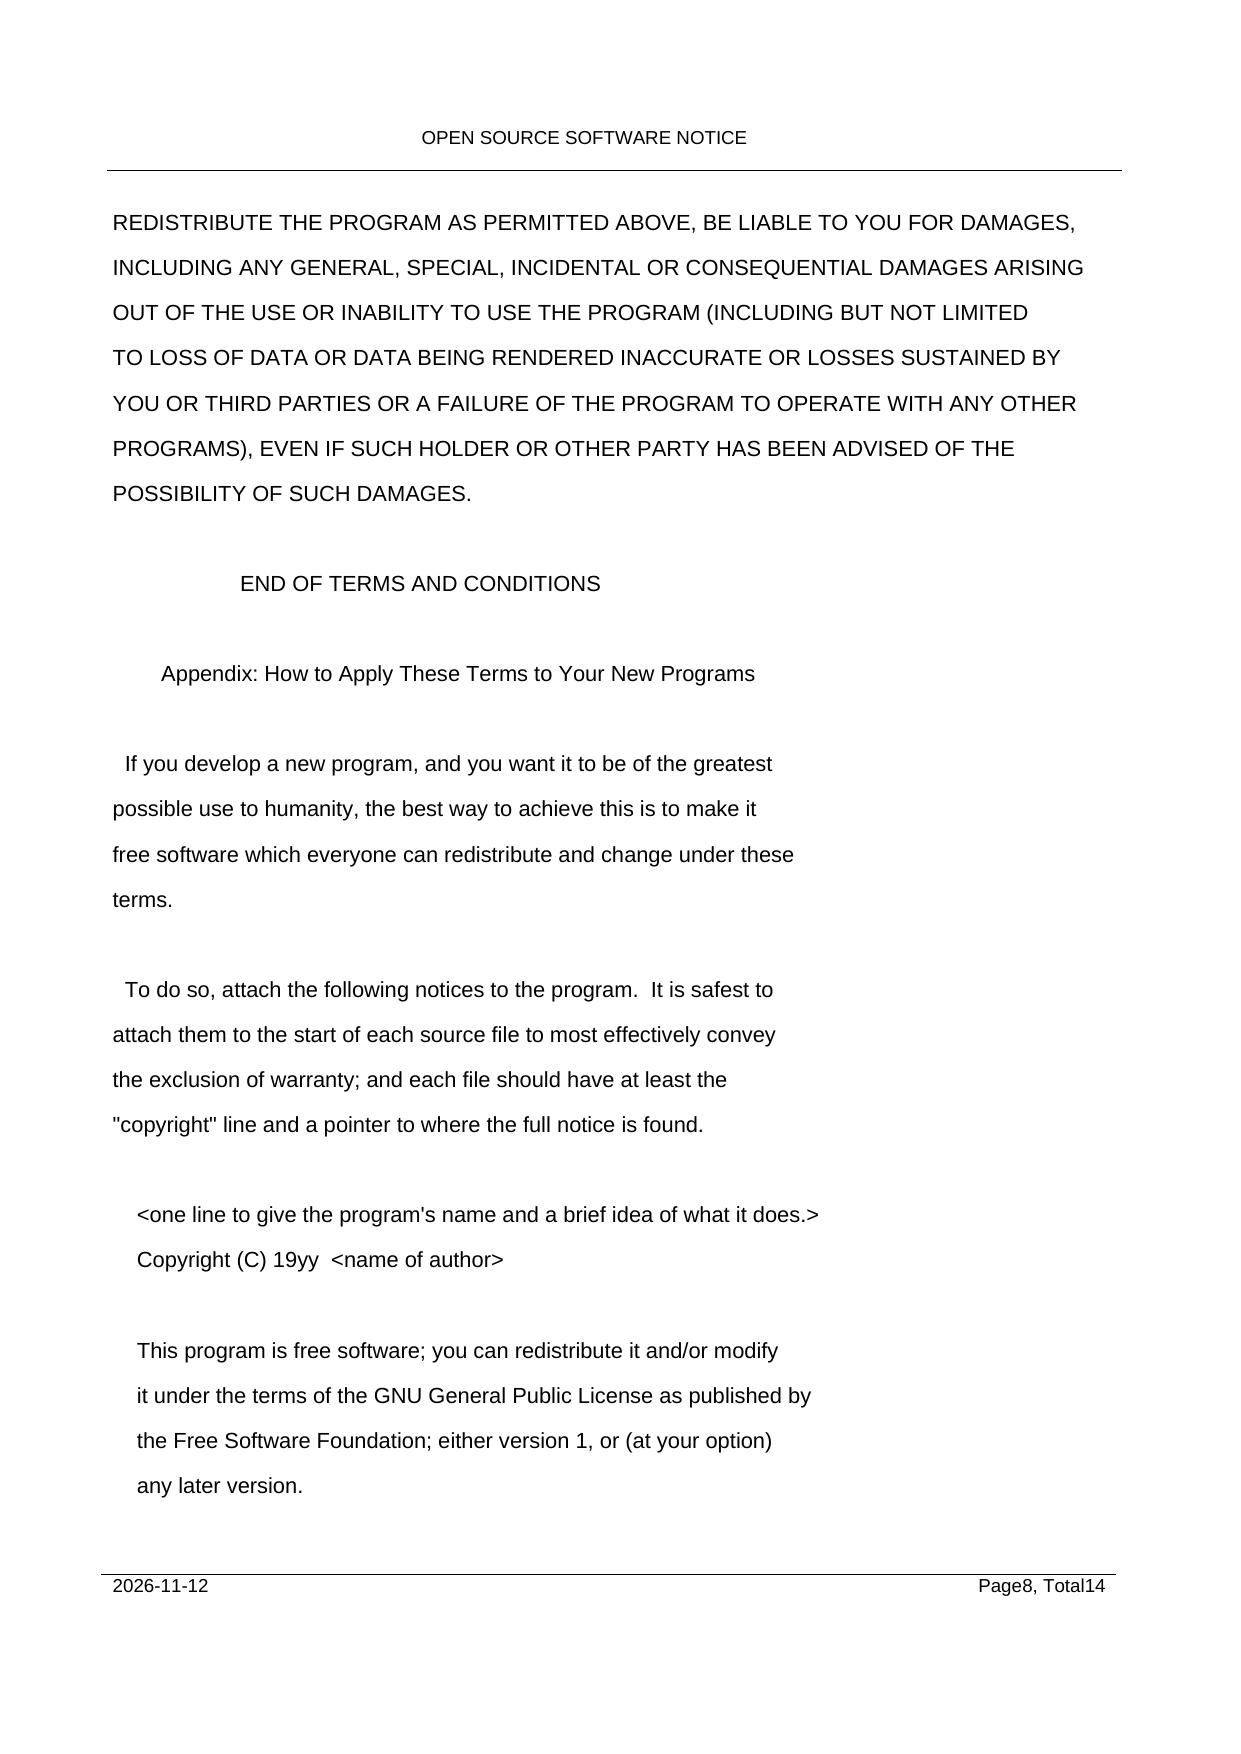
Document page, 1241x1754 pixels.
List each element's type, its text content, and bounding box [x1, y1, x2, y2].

text Copyright (C) 19yy <name of author> [112, 1244, 1128, 1276]
text free software which everyone can redistribute and change under these [112, 838, 1128, 870]
text POSSIBILITY OF SUCH DAMAGES. [112, 477, 1128, 509]
text "copyright" line and a pointer to where the full notice is found. [112, 1108, 1128, 1141]
text OUT OF THE USE OR INABILITY TO USE THE PROGRAM (INCLUDING BUT NOT LIMITED [112, 297, 1128, 329]
text This program is free software; you can redistribute it and/or modify [112, 1334, 1128, 1366]
text possible use to humanity, the best way to achieve this is to make it [112, 793, 1128, 825]
text TO LOSS OF DATA OR DATA BEING RENDERED INACCURATE OR LOSSES SUSTAINED BY [112, 342, 1128, 374]
text Appendix: How to Apply These Terms to Your New Programs [112, 657, 1128, 690]
text any later version. [112, 1469, 1128, 1502]
text If you develop a new program, and you want it to be of the greatest [112, 748, 1128, 780]
text END OF TERMS AND CONDITIONS [112, 567, 1128, 600]
text the Free Software Foundation; either version 1, or (at your option) [112, 1424, 1128, 1457]
text INCLUDING ANY GENERAL, SPECIAL, INCIDENTAL OR CONSEQUENTIAL DAMAGES ARISING [112, 251, 1128, 284]
text YOU OR THIRD PARTIES OR A FAILURE OF THE PROGRAM TO OPERATE WITH ANY OTHER [112, 387, 1128, 419]
text <one line to give the program's name and a brief idea of what it does.> [112, 1199, 1128, 1231]
text it under the terms of the GNU General Public License as published by [112, 1379, 1128, 1412]
text PROGRAMS), EVEN IF SUCH HOLDER OR OTHER PARTY HAS BEEN ADVISED OF THE [112, 432, 1128, 464]
text the exclusion of warranty; and each file should have at least the [112, 1063, 1128, 1096]
text attach them to the start of each source file to most effectively convey [112, 1018, 1128, 1051]
text To do so, attach the following notices to the program. It is safest to [112, 973, 1128, 1006]
text terms. [112, 883, 1128, 915]
text REDISTRIBUTE THE PROGRAM AS PERMITTED ABOVE, BE LIABLE TO YOU FOR DAMAGES, [112, 206, 1128, 239]
